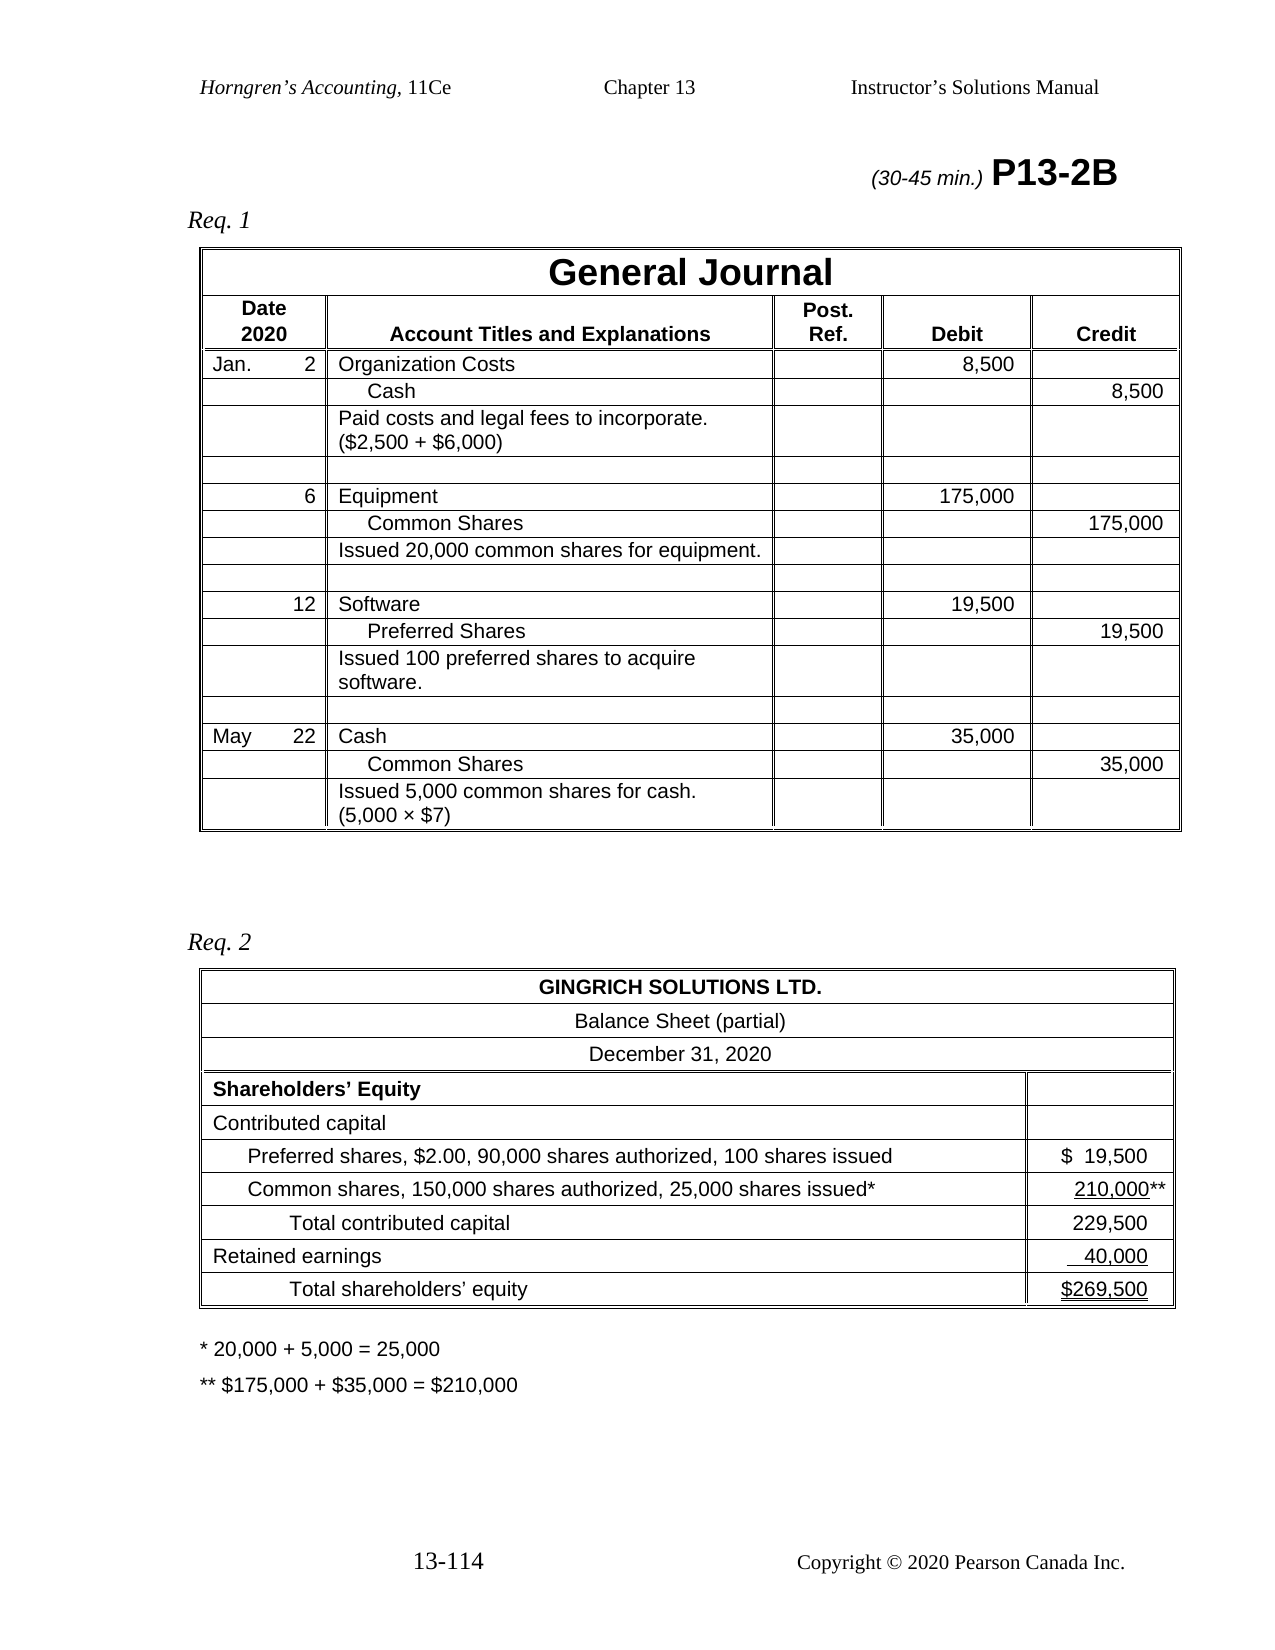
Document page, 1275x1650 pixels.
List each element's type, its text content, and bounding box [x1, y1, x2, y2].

text Req. 2 [187, 927, 1168, 955]
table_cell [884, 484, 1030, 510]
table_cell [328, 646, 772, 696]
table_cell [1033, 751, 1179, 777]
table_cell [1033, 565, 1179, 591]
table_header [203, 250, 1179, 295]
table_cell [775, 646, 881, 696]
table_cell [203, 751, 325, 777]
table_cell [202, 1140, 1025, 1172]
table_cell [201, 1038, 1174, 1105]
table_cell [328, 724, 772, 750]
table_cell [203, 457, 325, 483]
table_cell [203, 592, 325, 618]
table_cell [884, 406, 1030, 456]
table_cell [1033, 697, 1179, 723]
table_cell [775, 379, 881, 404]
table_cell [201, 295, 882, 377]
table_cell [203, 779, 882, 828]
text ** $175,000 + $35,000 = $210,000 [199, 1373, 1125, 1397]
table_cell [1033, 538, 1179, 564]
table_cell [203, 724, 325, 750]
text (30-45 min.) P13-2B [187, 150, 1168, 193]
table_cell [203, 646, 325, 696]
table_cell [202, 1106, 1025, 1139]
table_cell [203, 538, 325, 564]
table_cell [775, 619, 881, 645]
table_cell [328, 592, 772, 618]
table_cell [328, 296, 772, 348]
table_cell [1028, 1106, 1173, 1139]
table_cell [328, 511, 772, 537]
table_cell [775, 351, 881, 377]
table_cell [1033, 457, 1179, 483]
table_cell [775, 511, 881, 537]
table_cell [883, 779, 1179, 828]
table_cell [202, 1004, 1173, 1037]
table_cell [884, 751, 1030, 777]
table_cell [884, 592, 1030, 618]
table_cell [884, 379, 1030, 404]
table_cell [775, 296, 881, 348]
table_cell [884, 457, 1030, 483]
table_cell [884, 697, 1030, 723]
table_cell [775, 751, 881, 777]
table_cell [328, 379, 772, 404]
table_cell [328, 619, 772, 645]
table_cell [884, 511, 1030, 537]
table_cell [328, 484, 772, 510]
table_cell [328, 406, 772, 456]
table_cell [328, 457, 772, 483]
text * 20,000 + 5,000 = 25,000 [199, 1337, 1125, 1361]
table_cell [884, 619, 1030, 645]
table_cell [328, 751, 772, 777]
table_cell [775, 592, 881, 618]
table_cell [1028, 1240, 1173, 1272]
text Req. 1 [187, 206, 1168, 234]
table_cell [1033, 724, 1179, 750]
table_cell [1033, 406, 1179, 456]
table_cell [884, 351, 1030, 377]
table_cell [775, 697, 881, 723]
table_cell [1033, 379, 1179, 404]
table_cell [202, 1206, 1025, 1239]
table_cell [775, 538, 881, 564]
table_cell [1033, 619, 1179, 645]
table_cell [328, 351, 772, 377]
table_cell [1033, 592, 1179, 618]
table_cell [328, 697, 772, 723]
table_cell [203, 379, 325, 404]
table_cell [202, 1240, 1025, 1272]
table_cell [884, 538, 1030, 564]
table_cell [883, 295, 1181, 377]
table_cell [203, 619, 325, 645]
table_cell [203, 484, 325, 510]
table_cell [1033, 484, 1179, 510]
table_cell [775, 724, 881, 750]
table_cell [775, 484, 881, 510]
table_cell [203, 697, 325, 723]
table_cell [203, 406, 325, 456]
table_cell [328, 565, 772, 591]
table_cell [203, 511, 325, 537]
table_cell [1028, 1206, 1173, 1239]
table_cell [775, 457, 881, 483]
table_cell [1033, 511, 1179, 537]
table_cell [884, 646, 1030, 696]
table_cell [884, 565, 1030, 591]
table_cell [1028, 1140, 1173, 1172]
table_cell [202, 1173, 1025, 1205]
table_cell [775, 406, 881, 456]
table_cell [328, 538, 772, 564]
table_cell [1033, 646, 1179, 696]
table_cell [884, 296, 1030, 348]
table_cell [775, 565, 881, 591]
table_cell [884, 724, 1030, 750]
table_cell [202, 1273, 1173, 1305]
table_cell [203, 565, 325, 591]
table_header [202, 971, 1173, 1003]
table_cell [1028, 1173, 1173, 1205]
